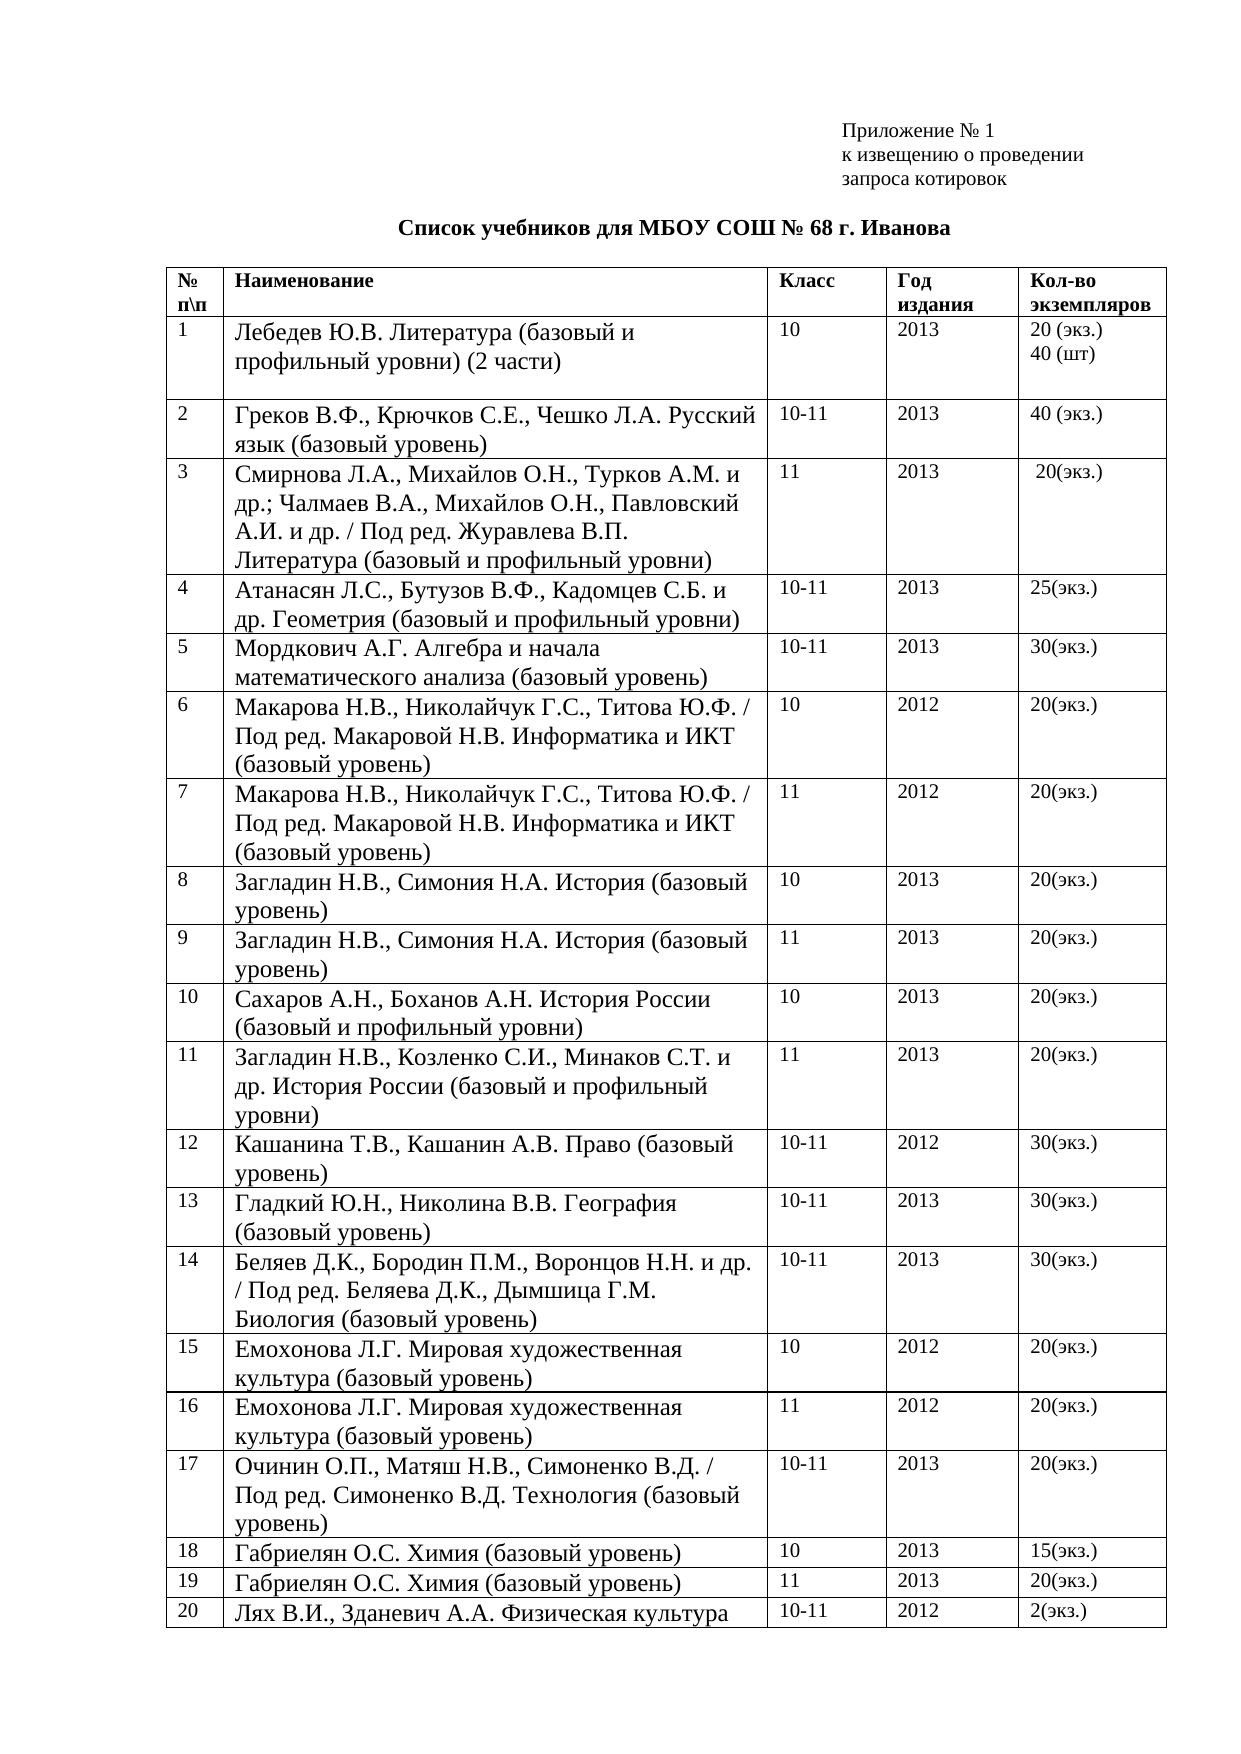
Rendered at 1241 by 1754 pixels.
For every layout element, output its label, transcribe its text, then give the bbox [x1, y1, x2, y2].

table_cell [224, 1598, 767, 1627]
table_cell 20(экз.) [1019, 1451, 1166, 1537]
table_cell Габриелян О.С. Химия (базовый уровень) [224, 1538, 767, 1567]
table_cell 2013 [887, 1568, 1018, 1597]
table_cell 12 [167, 1130, 223, 1187]
table_cell 2012 [887, 1334, 1018, 1391]
table_cell 20 (экз.) 40 (шт) [1019, 317, 1166, 399]
table_cell 2013 [887, 1188, 1018, 1246]
table_cell Очинин О.П., Матяш Н.В., Симоненко В.Д. / Под ред. Симоненко В.Д. Технология (базовый уровень) [224, 1451, 767, 1537]
table_cell 20(экз.) [1019, 1334, 1166, 1391]
table_cell 10 [768, 1538, 886, 1567]
table_cell Емохонова Л.Г. Мировая художественная культура (базовый уровень) [224, 1334, 767, 1391]
table_cell 10-11 [768, 1130, 886, 1187]
table_cell 10 [768, 1334, 886, 1391]
table_cell 10-11 [768, 1598, 886, 1627]
table_cell 30(экз.) [1019, 1188, 1166, 1246]
table_cell 11 [768, 1393, 886, 1450]
table_cell 10 [768, 317, 886, 399]
table_cell Беляев Д.К., Бородин П.М., Воронцов Н.Н. и др. / Под ред. Беляева Д.К., Дымшица Г.М. Биология (базовый уровень) [224, 1247, 767, 1333]
table_cell 2013 [887, 459, 1018, 574]
table_cell Макарова Н.В., Николайчук Г.С., Титова Ю.Ф. / Под ред. Макаровой Н.В. Информатика и ИКТ (базовый уровень) [224, 692, 767, 778]
table_cell Загладин Н.В., Симония Н.А. История (базовый уровень) [224, 925, 767, 983]
table_header Кол-во экземпляров [1019, 268, 1166, 316]
table_cell 10-11 [768, 575, 886, 632]
table_cell 2013 [887, 575, 1018, 632]
table_cell 14 [167, 1247, 223, 1333]
table_cell 25(экз.) [1019, 575, 1166, 632]
table_cell 15 [167, 1334, 223, 1391]
table_cell 10-11 [768, 1247, 886, 1333]
table_cell 11 [768, 459, 886, 574]
text запроса котировок [842, 166, 1152, 190]
table_cell Кашанина Т.В., Кашанин А.В. Право (базовый уровень) [224, 1130, 767, 1187]
table_cell Сахаров А.Н., Боханов А.Н. История России (базовый и профильный уровни) [224, 984, 767, 1041]
table_cell 2(экз.) [1019, 1598, 1166, 1627]
table_cell 30(экз.) [1019, 634, 1166, 691]
table_cell 2013 [887, 984, 1018, 1041]
table_cell 15(экз.) [1019, 1538, 1166, 1567]
table_cell 20(экз.) [1019, 1393, 1166, 1450]
table_cell 3 [167, 459, 223, 574]
table_cell 10-11 [768, 1188, 886, 1246]
table_cell Емохонова Л.Г. Мировая художественная культура (базовый уровень) [224, 1393, 767, 1450]
table_cell 10 [768, 984, 886, 1041]
table_cell 20(экз.) [1019, 779, 1166, 866]
table_cell 20(экз.) [1019, 1042, 1166, 1128]
table_cell 11 [768, 1042, 886, 1128]
table_cell 40 (экз.) [1019, 400, 1166, 458]
table_cell Атанасян Л.С., Бутузов В.Ф., Кадомцев С.Б. и др. Геометрия (базовый и профильный уровни) [224, 575, 767, 632]
table_cell 10 [768, 867, 886, 924]
table_cell 2013 [887, 317, 1018, 399]
table_cell 2013 [887, 1451, 1018, 1537]
table_cell 19 [167, 1568, 223, 1597]
table_cell Мордкович А.Г. Алгебра и начала математического анализа (базовый уровень) [224, 634, 767, 691]
table_cell 4 [167, 575, 223, 632]
table_cell 10 [768, 692, 886, 778]
table_cell Макарова Н.В., Николайчук Г.С., Титова Ю.Ф. / Под ред. Макаровой Н.В. Информатика и ИКТ (базовый уровень) [224, 779, 767, 866]
table_cell 20(экз.) [1019, 459, 1166, 574]
table_cell 1 [167, 317, 223, 399]
table_cell 11 [167, 1042, 223, 1128]
table_cell Загладин Н.В., Симония Н.А. История (базовый уровень) [224, 867, 767, 924]
table_cell 2 [167, 400, 223, 458]
table_cell 8 [167, 867, 223, 924]
table_cell 2013 [887, 634, 1018, 691]
table_cell 18 [167, 1538, 223, 1567]
table_cell Смирнова Л.А., Михайлов О.Н., Турков A.M. и др.; Чалмаев В.А., Михайлов О.Н., Павловский А.И. и др. / Под ред. Журавлева В.П. Литература (базовый и профильный уровни) [224, 459, 767, 574]
table_cell 9 [167, 925, 223, 983]
table_cell 2012 [887, 1130, 1018, 1187]
table_cell 2013 [887, 1247, 1018, 1333]
table_cell 20(экз.) [1019, 1568, 1166, 1597]
table_cell 2013 [887, 1042, 1018, 1128]
table_cell 10-11 [768, 400, 886, 458]
table_cell 11 [768, 779, 886, 866]
table_cell 2012 [887, 692, 1018, 778]
table_cell Габриелян О.С. Химия (базовый уровень) [224, 1568, 767, 1597]
table_cell Загладин Н.В., Козленко С.И., Минаков С.Т. и др. История России (базовый и профильный уровни) [224, 1042, 767, 1128]
table_cell 6 [167, 692, 223, 778]
table_cell 13 [167, 1188, 223, 1246]
table_cell 11 [768, 925, 886, 983]
table_cell 20 [167, 1598, 223, 1627]
table_cell Гладкий Ю.Н., Николина В.В. География (базовый уровень) [224, 1188, 767, 1246]
table_cell 2013 [887, 1538, 1018, 1567]
table_cell 30(экз.) [1019, 1130, 1166, 1187]
table_cell 20(экз.) [1019, 925, 1166, 983]
table_cell 2013 [887, 400, 1018, 458]
table_header Год издания [887, 268, 1018, 316]
table_header № п\п [167, 268, 223, 316]
table_cell 20(экз.) [1019, 984, 1166, 1041]
table_cell 5 [167, 634, 223, 691]
text к извещению о проведении [842, 142, 1152, 166]
table_cell Греков В.Ф., Крючков С.Е., Чешко Л.А. Русский язык (базовый уровень) [224, 400, 767, 458]
table_cell 10-11 [768, 1451, 886, 1537]
text Список учебников для МБОУ СОШ № 68 г. Иванова [177, 214, 1152, 241]
table_cell 30(экз.) [1019, 1247, 1166, 1333]
table_cell 11 [768, 1568, 886, 1597]
table_cell 20(экз.) [1019, 867, 1166, 924]
table_cell 2012 [887, 1393, 1018, 1450]
table_header Класс [768, 268, 886, 316]
table_cell 16 [167, 1393, 223, 1450]
table_cell 2012 [887, 1598, 1018, 1627]
table_cell 7 [167, 779, 223, 866]
table_cell 10-11 [768, 634, 886, 691]
text Приложение № 1 [842, 118, 1152, 142]
table_header Наименование [224, 268, 767, 316]
table_cell 20(экз.) [1019, 692, 1166, 778]
table_cell 2013 [887, 925, 1018, 983]
table_cell 17 [167, 1451, 223, 1537]
table_cell 2013 [887, 867, 1018, 924]
table_cell 2012 [887, 779, 1018, 866]
table_cell 10 [167, 984, 223, 1041]
table_cell Лебедев Ю.В. Литература (базовый и профильный уровни) (2 части) [224, 317, 767, 399]
